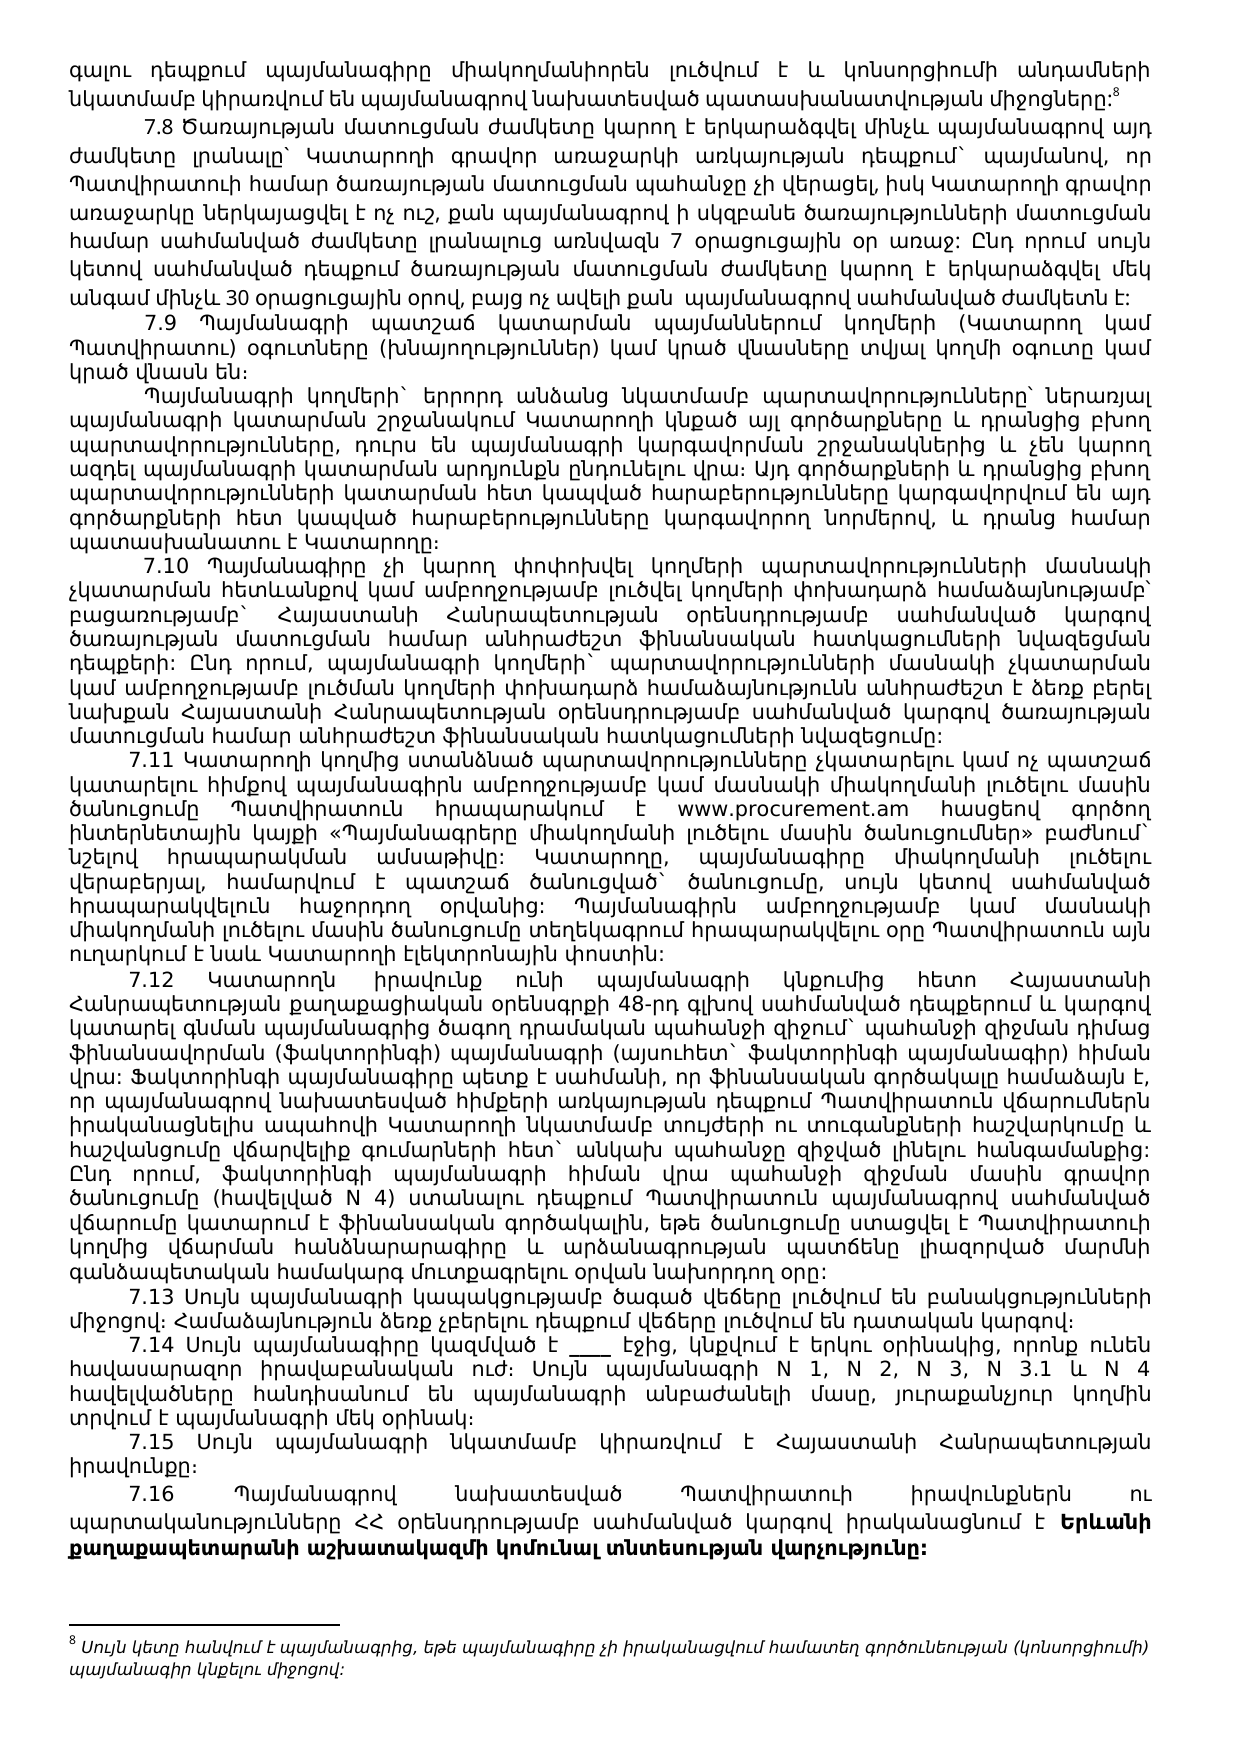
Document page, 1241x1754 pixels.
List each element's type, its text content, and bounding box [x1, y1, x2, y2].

text Պայմանագրի կողմերի` երրորդ անձանց նկատմամբ պարտավորությունները՝ ներառյալ պայմանագրի կատարման շրջանակում Կատարողի կնքած այլ գործարքները և դրանցից բխող պարտավորությունները, դուրս են պայմանագրի կարգավորման շրջանակներից և չեն կարող ազդել պայմանագրի կատարման արդյունքն ընդունելու վրա։ Այդ գործարքների և դրանցից բխող պարտավորությունների կատարման հետ կապված հարաբերությունները կարգավորվում են այդ գործարքների հետ կապված հարաբերությունները կարգավորող նորմերով, և դրանց համար պատասխանատու է Կատարողը։ [69, 384, 1152, 554]
text 7.15 Սույն պայմանագրի նկատմամբ կիրառվում է Հայաստանի Հանրապետության իրավունքը։ [69, 1430, 1152, 1479]
text 7.12 Կատարողն իրավունք ունի պայմանագրի կնքումից հետո Հայաստանի Հանրապետության քաղաքացիական օրենսգրքի 48-րդ գլխով սահմանված դեպքերում և կարգով կատարել գնման պայմանագրից ծագող դրամական պահանջի զիջում` պահանջի զիջման դիմաց ֆինանսավորման (ֆակտորինգի) պայմանագրի (այսուհետ` ֆակտորինգի պայմանագիր) հիման վրա: Ֆակտորինգի պայմանագիրը պետք է սահմանի, որ ֆինանսական գործակալը համաձայն է, որ պայմանագրով նախատեսված հիմքերի առկայության դեպքում Պատվիրատուն վճարումներն իրականացնելիս ապահովի Կատարողի նկատմամբ տույժերի ու տուգանքների հաշվարկումը և հաշվանցումը վճարվելիք գումարների հետ` անկախ պահանջը զիջված լինելու հանգամանքից: Ընդ որում, ֆակտորինգի պայմանագրի հիման վրա պահանջի զիջման մասին գրավոր ծանուցումը (հավելված N 4) ստանալու դեպքում Պատվիրատուն պայմանագրով սահմանված վճարումը կատարում է ֆինանսական գործակալին, եթե ծանուցումը ստացվել է Պատվիրատուի կողմից վճարման հանձնարարագիրը և արձանագրության պատճենը լիազորված մարմնի գանձապետական համակարգ մուտքագրելու օրվան նախորդող օրը: [69, 967, 1152, 1285]
text 7.10 Պայմանագիրը չի կարող փոփոխվել կողմերի պարտավորությունների մասնակի չկատարման հետևանքով կամ ամբողջությամբ լուծվել կողմերի փոխադարձ համաձայնությամբ՝ բացառությամբ` Հայաստանի Հանրապետության օրենսդրությամբ սահմանված կարգով ծառայության մատուցման համար անհրաժեշտ ֆինանսական հատկացումների նվազեցման դեպքերի: Ընդ որում, պայմանագրի կողմերի` պարտավորությունների մասնակի չկատարման կամ ամբողջությամբ լուծման կողմերի փոխադարձ համաձայնությունն անհրաժեշտ է ձեռք բերել նախքան Հայաստանի Հանրապետության օրենսդրությամբ սահմանված կարգով ծառայության մատուցման համար անհրաժեշտ ֆինանսական հատկացումների նվազեցումը: [69, 554, 1152, 748]
text 7.13 Սույն պայմանագրի կապակցությամբ ծագած վեճերը լուծվում են բանակցությունների միջոցով։ Համաձայնություն ձեռք չբերելու դեպքում վեճերը լուծվում են դատական կարգով։ [69, 1285, 1152, 1333]
text 7.14 Սույն պայմանագիրը կազմված է ____ էջից, կնքվում է երկու օրինակից, որոնք ունեն հավասարազոր իրավաբանական ուժ։ Սույն պայմանագրի N 1, N 2, N 3, N 3.1 և N 4 հավելվածները հանդիսանում են պայմանագրի անբաժանելի մասը, յուրաքանչյուր կողմին տրվում է պայմանագրի մեկ օրինակ։ [69, 1333, 1152, 1430]
text 7.9 Պայմանագրի պատշաճ կատարման պայմաններում կողմերի (Կատարող կամ Պատվիրատու) օգուտները (խնայողություններ) կամ կրած վնասները տվյալ կողմի օգուտը կամ կրած վնասն են։ [69, 311, 1152, 384]
text 7.16 Պայմանագրով նախատեսված Պատվիրատուի իրավունքներն ու պարտականությունները ՀՀ օրենսդրությամբ սահմանված կարգով իրականացնում է Երևանի քաղաքապետարանի աշխատակազմի կոմունալ տնտեսության վարչությունը: [69, 1479, 1152, 1560]
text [69, 56, 1152, 112]
text 7.11 Կատարողի կողմից ստանձնած պարտավորությունները չկատարելու կամ ոչ պատշաճ կատարելու հիմքով պայմանագիրն ամբողջությամբ կամ մասնակի միակողմանի լուծելու մասին ծանուցումը Պատվիրատուն հրապարակում է www.procurement.am հասցեով գործող ինտերնետային կայքի «Պայմանագրերը միակողմանի լուծելու մասին ծանուցումներ» բաժնում` նշելով հրապարակման ամսաթիվը: Կատարողը, պայմանագիրը միակողմանի լուծելու վերաբերյալ, համարվում է պատշաճ ծանուցված` ծանուցումը, սույն կետով սահմանված հրապարակվելուն հաջորդող օրվանից: Պայմանագիրն ամբողջությամբ կամ մասնակի միակողմանի լուծելու մասին ծանուցումը տեղեկագրում հրապարակվելու օրը Պատվիրատուն այն ուղարկում է նաև Կատարողի էլեկտրոնային փոստին: [69, 748, 1152, 967]
text 7.8 Ծառայության մատուցման ժամկետը կարող է երկարաձգվել մինչև պայմանագրով այդ ժամկետը լրանալը` Կատարողի գրավոր առաջարկի առկայության դեպքում` պայմանով, որ Պատվիրատուի համար ծառայության մատուցման պահանջը չի վերացել, իսկ Կատարողի գրավոր առաջարկը ներկայացվել է ոչ ուշ, քան պայմանագրով ի սկզբանե ծառայությունների մատուցման համար սահմանված ժամկետը լրանալուց առնվազն 7 օրացուցային օր առաջ: Ընդ որում սույն կետով սահմանված դեպքում ծառայության մատուցման ժամկետը կարող է երկարաձգվել մեկ անգամ մինչև 30 օրացուցային օրով, բայց ոչ ավելի քան պայմանագրով սահմանված ժամկետն է: [69, 112, 1152, 311]
